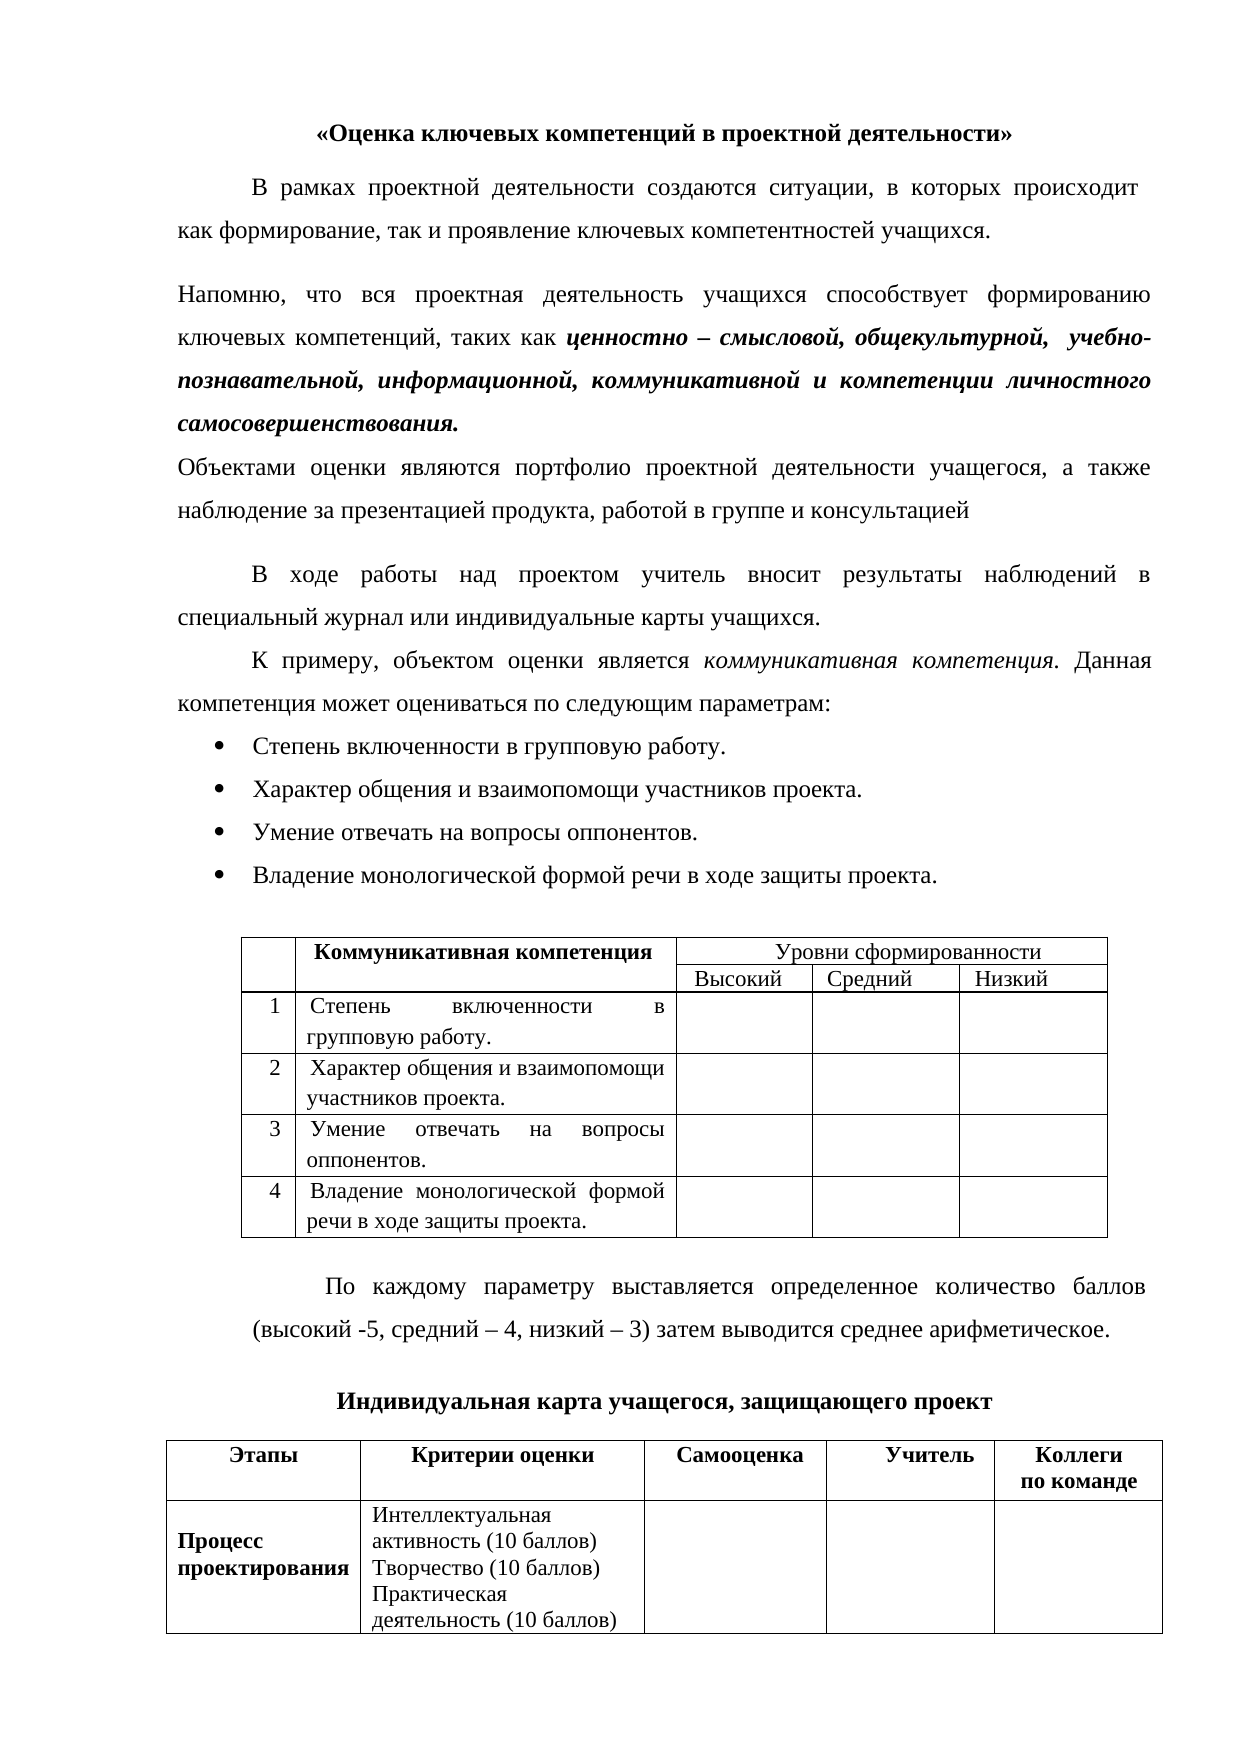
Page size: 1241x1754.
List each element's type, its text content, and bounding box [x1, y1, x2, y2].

table_cell [960, 1054, 1107, 1114]
table_cell [813, 1177, 959, 1237]
text К примеру, объектом оценки является коммуникативная компетенция. Данная компетенция может оцениваться по следующим параметрам: [177, 645, 1152, 717]
table_cell Степень включенности в групповую работу. [296, 993, 676, 1053]
table_header Уровни сформированности [677, 938, 1107, 964]
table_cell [167, 1501, 360, 1633]
text Объектами оценки являются портфолио проектной деятельности учащегося, а также наблюдение за презентацией продукта, работой в группе и консультацией [177, 452, 1152, 523]
table_cell [960, 1177, 1107, 1237]
table_header Критерии оценки [361, 1441, 644, 1500]
table_cell [960, 1115, 1107, 1176]
list Характер общения и взаимопомощи участников проекта. [215, 774, 1152, 803]
table_header Коммуникативная компетенция [296, 938, 676, 991]
list Степень включенности в групповую работу. [215, 731, 1152, 760]
list Умение отвечать на вопросы оппонентов. [215, 817, 1152, 846]
table_cell [242, 1115, 295, 1176]
table_header Этапы [167, 1441, 360, 1500]
table_header [242, 938, 295, 991]
table_cell Высокий [677, 965, 812, 991]
table_cell [242, 1054, 295, 1114]
table_cell [813, 1115, 959, 1176]
table_header Учитель [827, 1441, 994, 1500]
table_cell Владение монологической формой речи в ходе защиты проекта. [296, 1177, 676, 1237]
table_cell [677, 1115, 812, 1176]
table_cell Низкий [960, 965, 1107, 991]
list По каждому параметру выставляется определенное количество баллов (высокий -5, средний – 4, низкий – 3) затем выводится среднее арифметическое. [252, 1271, 1147, 1343]
table_cell [242, 1177, 295, 1237]
table_cell [827, 1501, 994, 1633]
table_cell [677, 1054, 812, 1114]
table_cell [677, 993, 812, 1053]
table_cell [995, 1501, 1162, 1633]
table_cell [813, 1054, 959, 1114]
text В ходе работы над проектом учитель вносит результаты наблюдений в специальный журнал или индивидуальные карты учащихся. [177, 559, 1152, 631]
table_header Самооценка [645, 1441, 826, 1500]
table_cell [813, 993, 959, 1053]
table_cell [645, 1501, 826, 1633]
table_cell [361, 1501, 644, 1633]
table_cell [960, 993, 1107, 1053]
text «Оценка ключевых компетенций в проектной деятельности» [177, 118, 1152, 147]
table_cell Характер общения и взаимопомощи участников проекта. [296, 1054, 676, 1114]
table_header Коллеги по команде [995, 1441, 1162, 1500]
text В рамках проектной деятельности создаются ситуации, в которых происходит как формирование, так и проявление ключевых компетентностей учащихся. [177, 172, 1152, 244]
table_cell Средний [813, 965, 959, 991]
table_cell [242, 993, 295, 1053]
table_cell Умение отвечать на вопросы оппонентов. [296, 1115, 676, 1176]
text Индивидуальная карта учащегося, защищающего проект [177, 1386, 1152, 1415]
table_cell [677, 1177, 812, 1237]
list Владение монологической формой речи в ходе защиты проекта. [215, 861, 1152, 889]
text Напомню, что вся проектная деятельность учащихся способствует формированию ключевых компетенций, таких как ценностно – смысловой, общекультурной, учебно-познавательной, информационной, коммуникативной и компетенции личностного самосовершенствования. [177, 279, 1152, 437]
